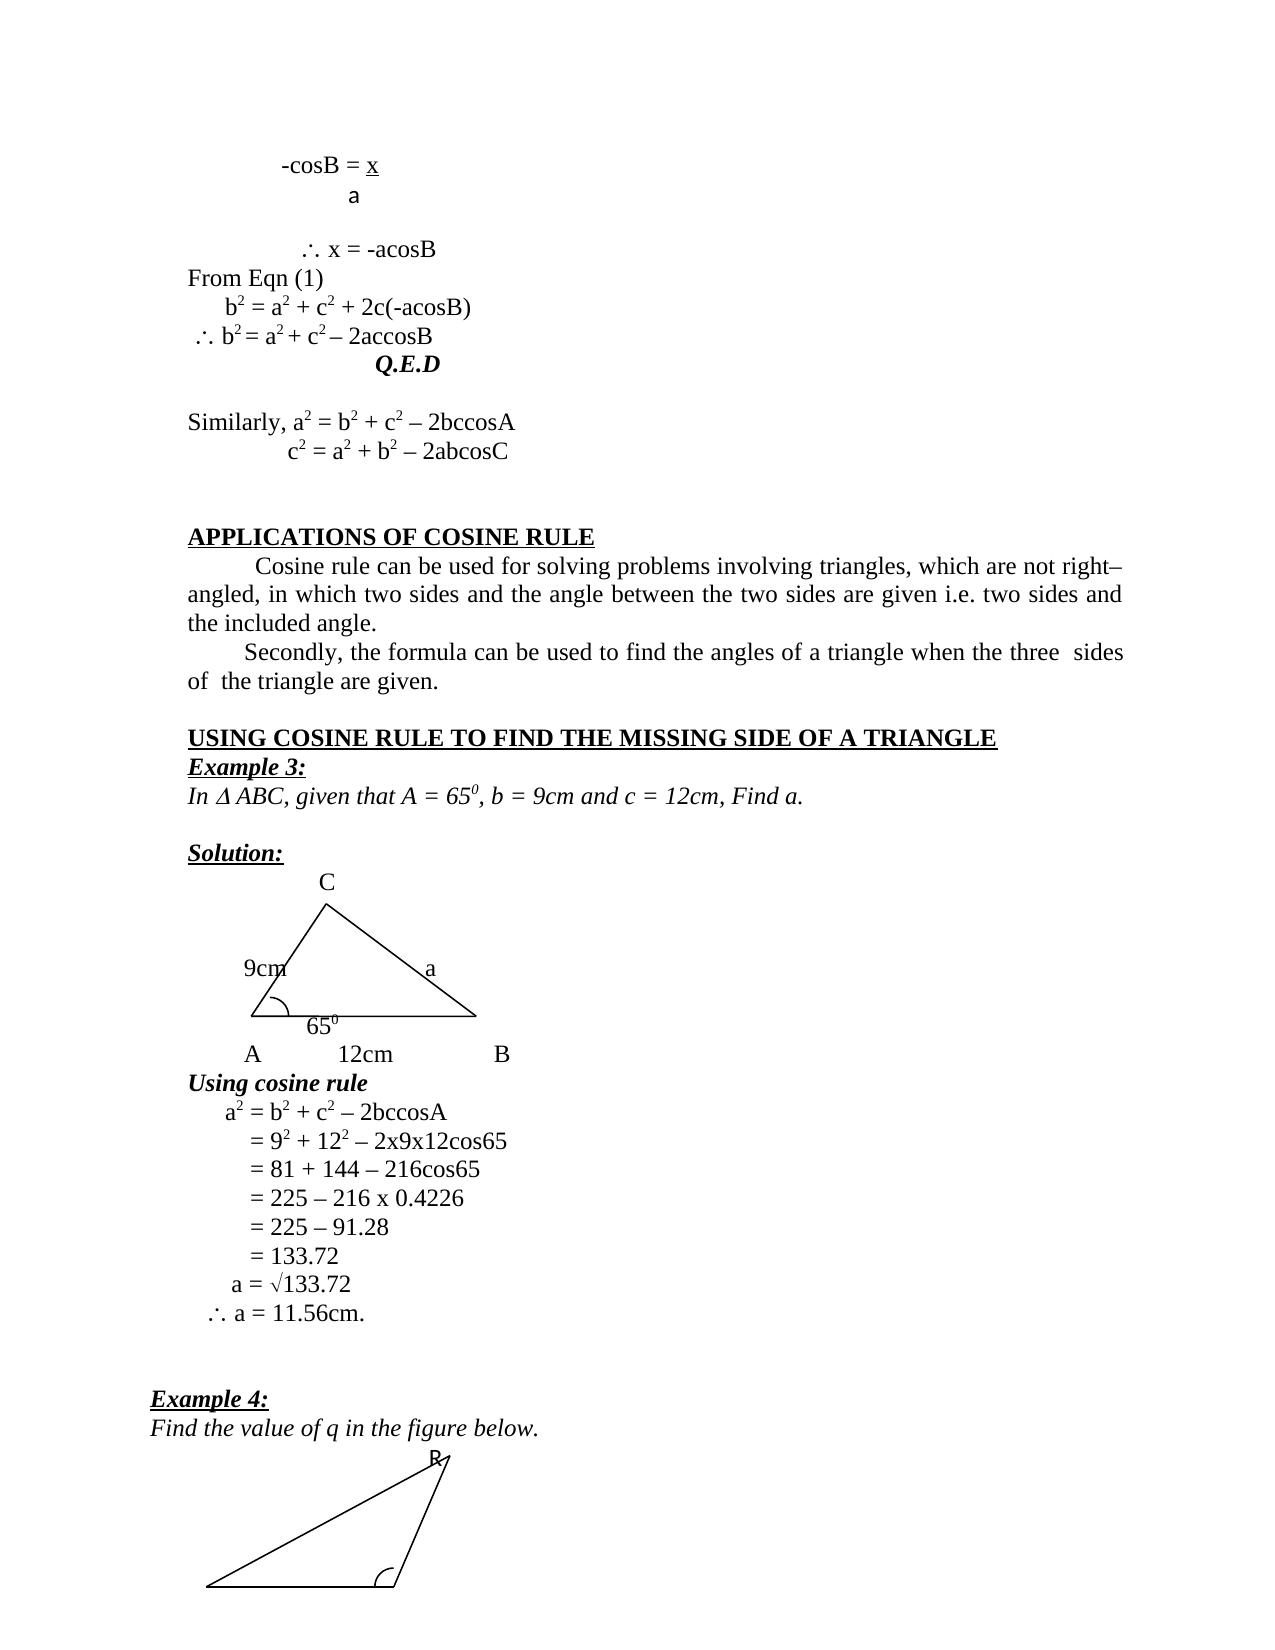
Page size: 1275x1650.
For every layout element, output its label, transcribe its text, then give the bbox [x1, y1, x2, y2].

text = 225 – 216 x 0.4226 [187, 1183, 1125, 1212]
text 650 [187, 1011, 1125, 1039]
text 9cm a [187, 953, 1125, 982]
text Cosine rule can be used for solving problems involving triangles, which are not right–angled, in which two sides and the angle between the two sides are given i.e. two sides and the included angle. [187, 551, 1125, 637]
text = 92 + 122 – 2x9x12cos65 [187, 1126, 1125, 1154]
text a = 133.72 [225, 1269, 1125, 1298]
text = 225 – 91.28 [187, 1212, 1125, 1241]
text Find the value of q in the figure below. [150, 1413, 1125, 1442]
text Solution: [187, 838, 1125, 867]
text a = 11.56cm. [187, 1298, 1125, 1327]
text R [150, 1442, 1125, 1473]
text = 133.72 [187, 1241, 1125, 1269]
text b2 = a2 + c2 – 2accosB [187, 321, 1125, 349]
text Secondly, the formula can be used to find the angles of a triangle when the three sides of the triangle are given. [187, 637, 1125, 694]
text a [150, 179, 1125, 209]
text From Eqn (1) [187, 263, 1125, 292]
text APPLICATIONS OF COSINE RULE [187, 522, 1125, 551]
text c2 = a2 + b2 – 2abcosC [187, 436, 1125, 464]
text = 81 + 144 – 216cos65 [187, 1154, 1125, 1183]
text USING COSINE RULE TO FIND THE MISSING SIDE OF A TRIANGLE [187, 723, 1125, 752]
text Example 3: [187, 752, 1125, 781]
text Using cosine rule [187, 1068, 1125, 1097]
text C [187, 867, 1125, 896]
text A 12cm B [187, 1039, 1125, 1068]
text a2 = b2 + c2 – 2bccosA [187, 1097, 1125, 1126]
text Similarly, a2 = b2 + c2 – 2bccosA [187, 407, 1125, 436]
text b2 = a2 + c2 + 2c(-acosB) [187, 292, 1125, 321]
text In ABC, given that A = 650, b = 9cm and c = 12cm, Find a. [187, 781, 1125, 809]
text Example 4: [150, 1384, 1125, 1413]
text x = -acosB [150, 234, 1125, 263]
text Q.E.D [187, 349, 1125, 378]
text -cosB = x [262, 150, 1125, 179]
